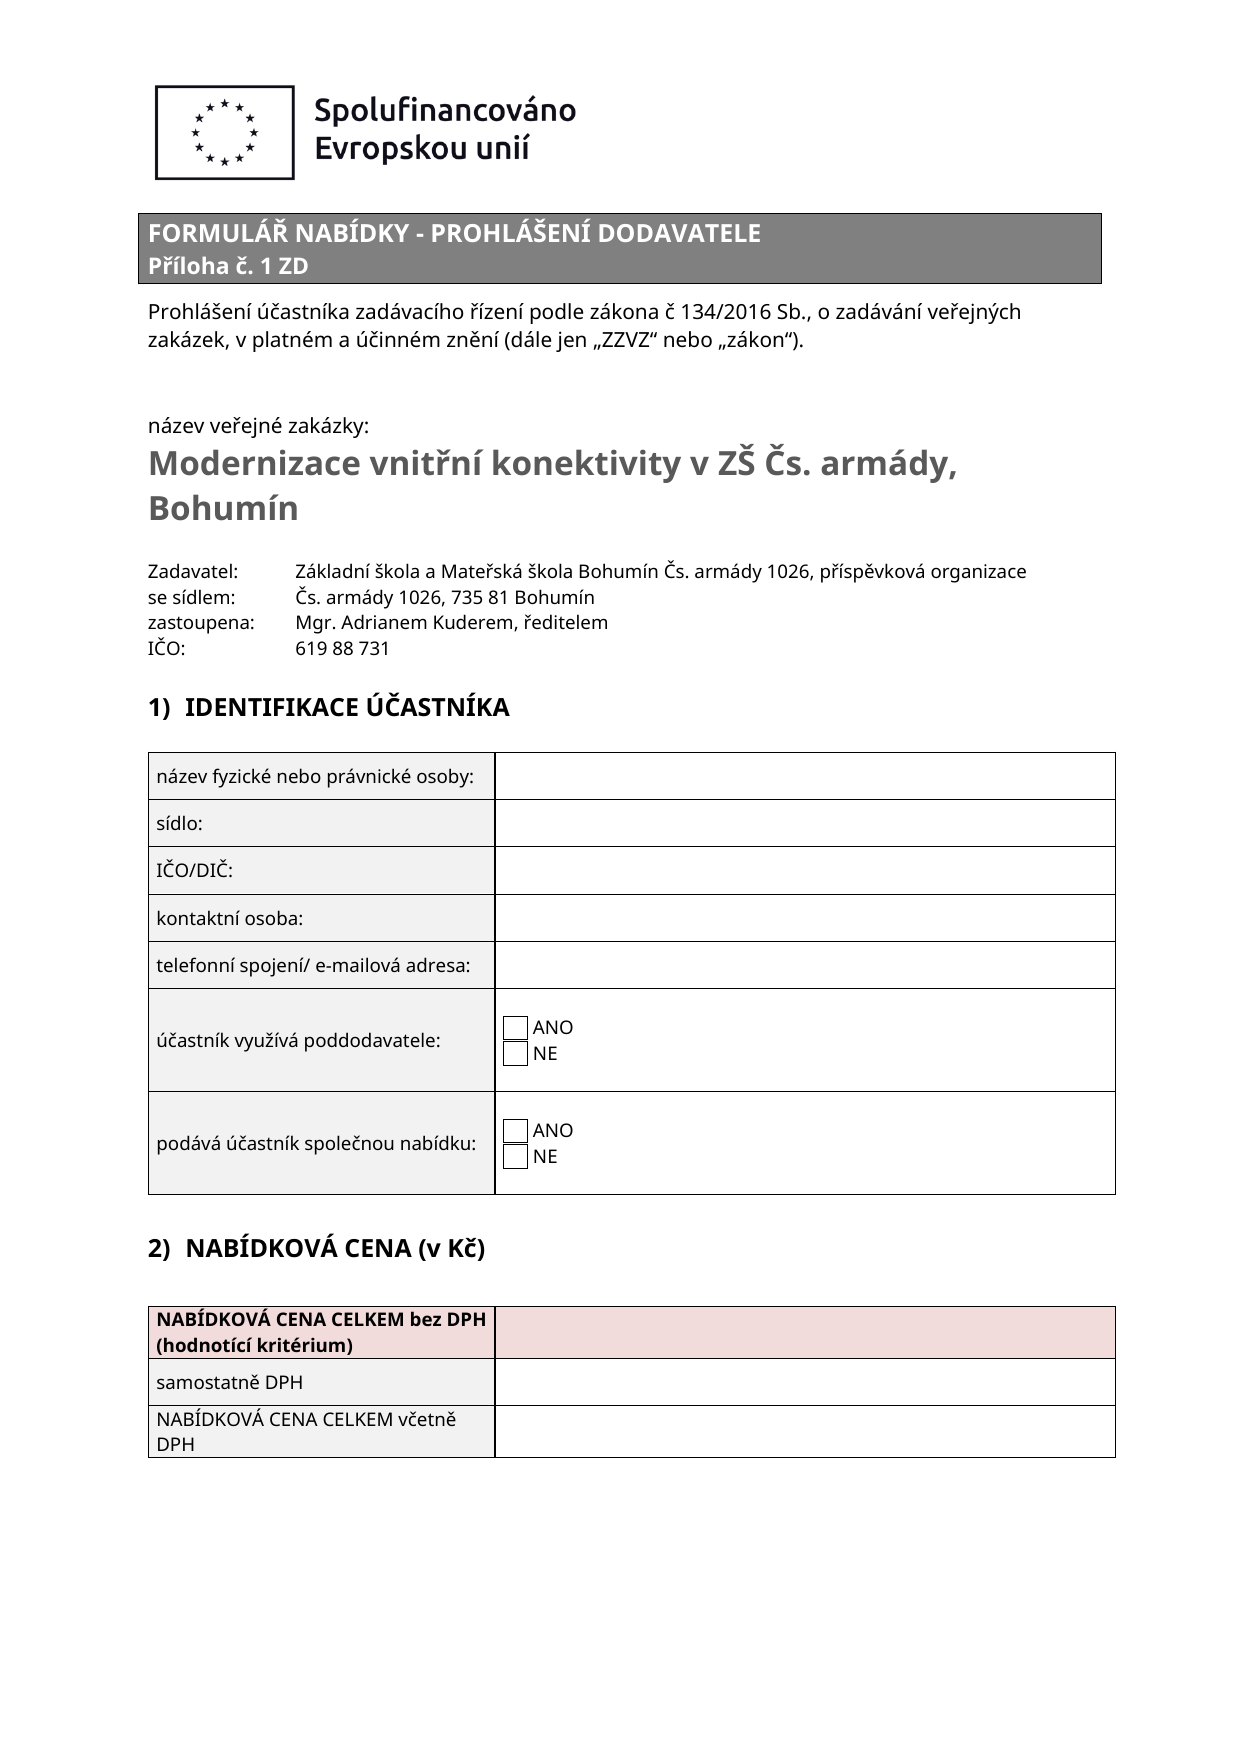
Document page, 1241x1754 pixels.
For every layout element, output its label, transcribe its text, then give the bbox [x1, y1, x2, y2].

text Příloha č. 1 ZD [139, 247, 1101, 283]
table_cell [496, 800, 1115, 846]
text zastoupena: Mgr. Adrianem Kuderem, ředitelem [148, 609, 1093, 635]
text Zadavatel: Základní škola a Mateřská škola Bohumín Čs. armády 1026, příspěvková organizace [148, 558, 1093, 584]
table_cell kontaktní osoba: [149, 895, 494, 941]
table_header [496, 753, 1115, 799]
table_cell [496, 895, 1115, 941]
text Prohlášení účastníka zadávacího řízení podle zákona č 134/2016 Sb., o zadávání veřejných zakázek, v platném a účinném znění (dále jen „ZZVZ“ nebo „zákon“). [148, 297, 1093, 354]
text se sídlem: Čs. armády 1026, 735 81 Bohumín [148, 584, 1093, 609]
table_cell [496, 847, 1115, 893]
table_cell telefonní spojení/ e-mailová adresa: [149, 942, 494, 988]
text Modernizace vnitřní konektivity v ZŠ Čs. armády, Bohumín [148, 439, 1093, 530]
text FORMULÁŘ NABÍDKY - PROHLÁŠENÍ DODAVATELE [139, 214, 1101, 247]
text IČO: 619 88 731 [148, 635, 1093, 661]
table_cell ANO NE [496, 1092, 1115, 1194]
table_header [496, 1307, 1115, 1358]
table_cell [496, 1406, 1115, 1457]
table_cell IČO/DIČ: [149, 847, 494, 893]
subtitle identifikace účastníka [148, 689, 510, 723]
table_cell ANO NE [496, 989, 1115, 1091]
table_header NABÍDKOVÁ CENA CELKEM bez DPH (hodnotící kritérium) [149, 1307, 494, 1358]
table_cell sídlo: [149, 800, 494, 846]
table_cell [496, 1359, 1115, 1405]
picture [147, 73, 593, 189]
table_cell účastník využívá poddodavatele: [149, 989, 494, 1091]
text název veřejné zakázky: [148, 411, 1093, 439]
table_cell [496, 942, 1115, 988]
table_cell podává účastník společnou nabídku: [149, 1092, 494, 1194]
table_cell NABÍDKOVÁ CENA CELKEM včetně DPH [149, 1406, 494, 1457]
subtitle NABÍDKOVÁ CENA (v Kč) [148, 1231, 485, 1265]
table_header název fyzické nebo právnické osoby: [149, 753, 494, 799]
table_cell samostatně DPH [149, 1359, 494, 1405]
